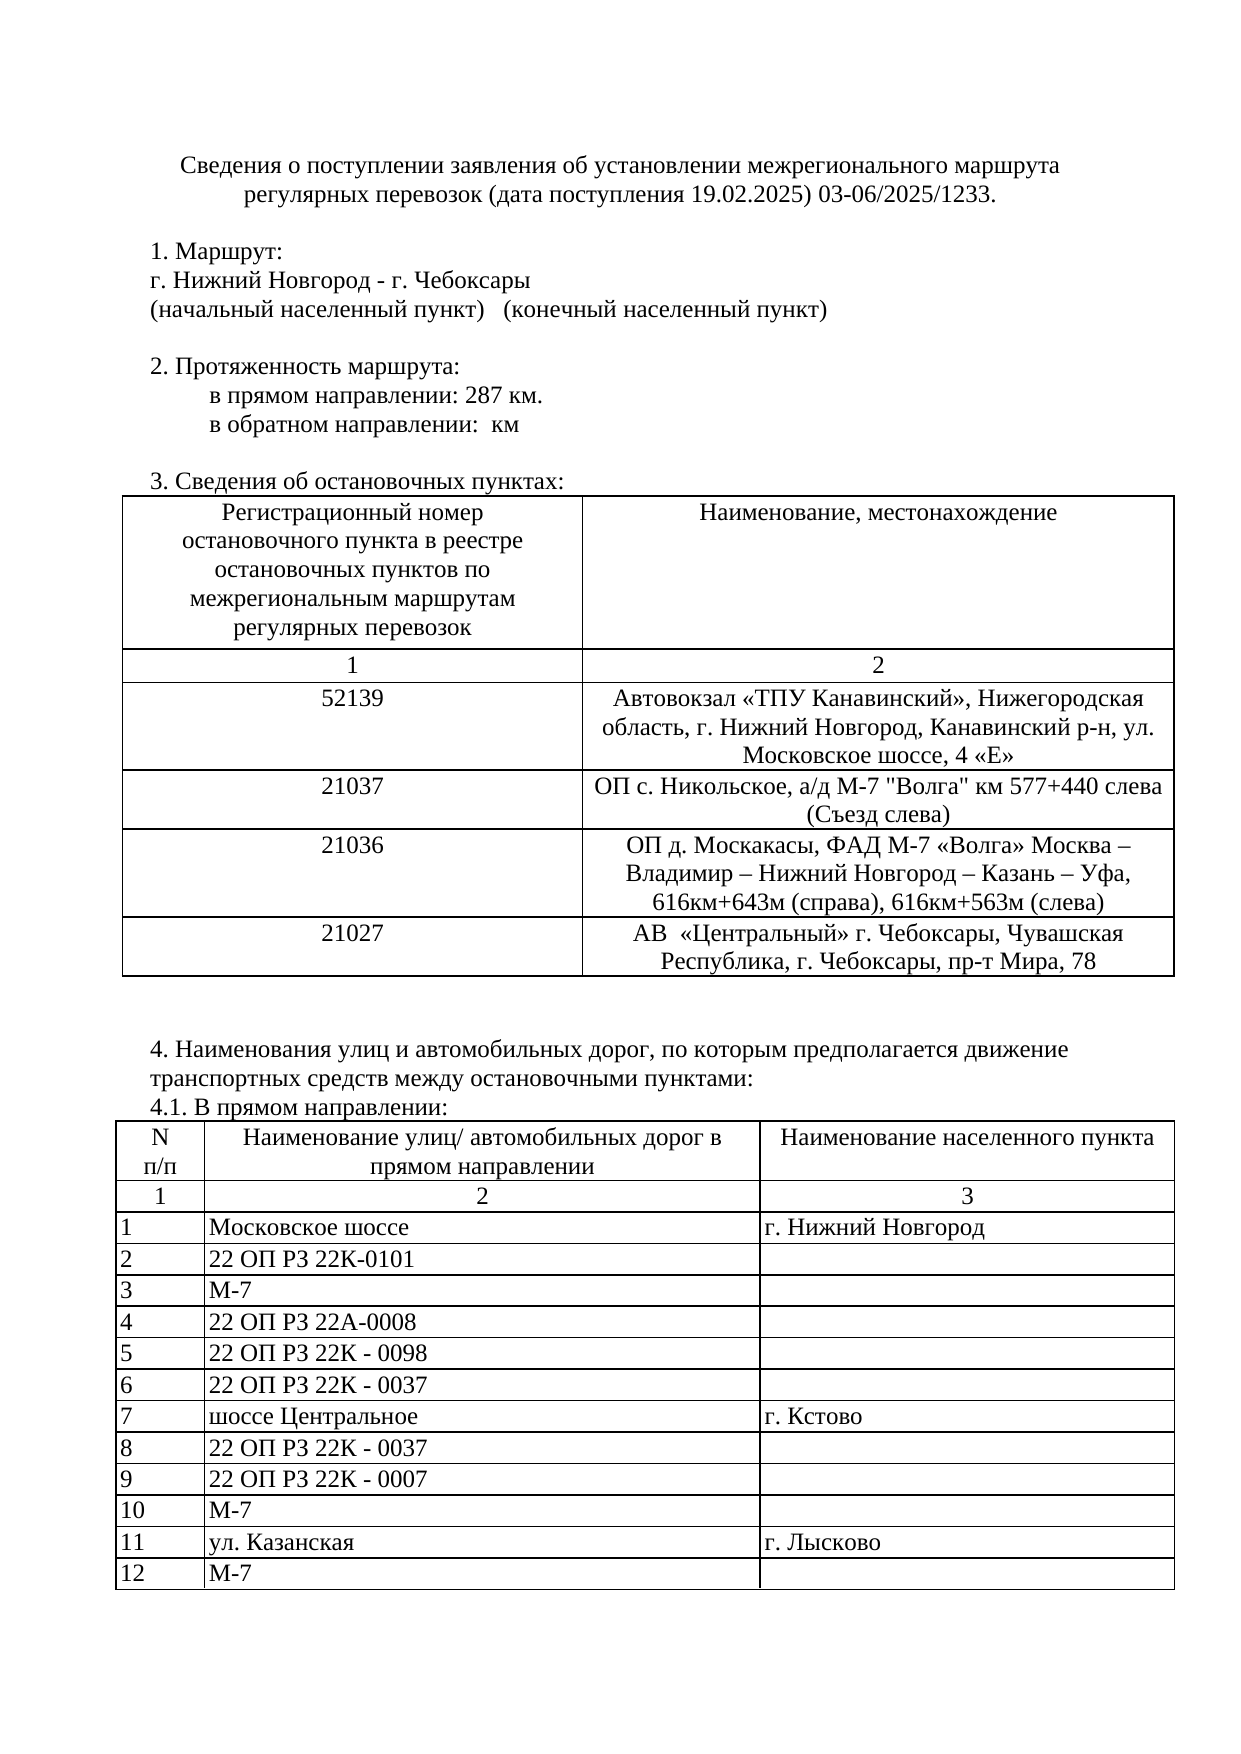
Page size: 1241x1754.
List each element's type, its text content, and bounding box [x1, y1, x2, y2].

table_cell АВ «Центральный» г. Чебоксары, Чувашская Республика, г. Чебоксары, пр-т Мира, 78 [583, 918, 1173, 975]
table_cell 10 [117, 1496, 204, 1526]
table_cell 22 ОП РЗ 22К - 0037 [205, 1370, 759, 1400]
table_cell 22 ОП РЗ 22К - 0007 [205, 1464, 759, 1494]
table_cell М-7 [205, 1559, 759, 1588]
table_cell [761, 1496, 1174, 1526]
table_cell [761, 1338, 1174, 1368]
table_cell 12 [117, 1559, 204, 1588]
table_header N п/п [117, 1122, 204, 1179]
table_header Регистрационный номер остановочного пункта в реестре остановочных пунктов по межрегиональным маршрутам регулярных перевозок [123, 497, 582, 648]
table_cell 22 ОП РЗ 22К-0101 [205, 1244, 759, 1274]
table_cell г. Лысково [761, 1527, 1174, 1557]
table_cell 2 [117, 1244, 204, 1274]
text 4. Наименования улиц и автомобильных дорог, по которым предполагается движение транспортных средств между остановочными пунктами: [150, 1034, 1090, 1092]
table_cell 22 ОП РЗ 22К - 0037 [205, 1433, 759, 1463]
text Сведения о поступлении заявления об установлении межрегионального маршрута регулярных перевозок (дата поступления 19.02.2025) 03-06/2025/1233. [150, 150, 1090, 207]
text г. Нижний Новгород - г. Чебоксары [150, 265, 1090, 294]
table_cell [761, 1307, 1174, 1337]
text в прямом направлении: 287 км. [150, 380, 1090, 409]
table_cell 22 ОП РЗ 22А-0008 [205, 1307, 759, 1337]
table_cell М-7 [205, 1276, 759, 1305]
table_cell г. Кстово [761, 1401, 1174, 1431]
table_cell М-7 [205, 1496, 759, 1526]
table_cell [761, 1276, 1174, 1305]
table_header Наименование, местонахождение [583, 497, 1173, 648]
table_cell 6 [117, 1370, 204, 1400]
table_cell 1 [117, 1181, 204, 1211]
table_cell шоссе Центральное [205, 1401, 759, 1431]
table_cell 3 [761, 1181, 1174, 1211]
table_cell ОП с. Никольское, а/д М-7 "Волга" км 577+440 слева (Съезд слева) [583, 771, 1173, 828]
table_cell 22 ОП РЗ 22К - 0098 [205, 1338, 759, 1368]
table_cell 1 [123, 650, 582, 681]
table_cell 2 [583, 650, 1173, 681]
table_cell [761, 1370, 1174, 1400]
table_cell [761, 1559, 1174, 1588]
text 2. Протяженность маршрута: [150, 351, 1090, 380]
table_cell Московское шоссе [205, 1213, 759, 1242]
table_cell 3 [117, 1276, 204, 1305]
table_cell [761, 1433, 1174, 1463]
table_cell 11 [117, 1527, 204, 1557]
text в обратном направлении: км [150, 409, 1090, 437]
table_cell 21037 [123, 771, 582, 828]
table_cell 7 [117, 1401, 204, 1431]
table_cell 9 [117, 1464, 204, 1494]
table_cell г. Нижний Новгород [761, 1213, 1174, 1242]
text 4.1. В прямом направлении: [150, 1092, 1090, 1120]
text 3. Сведения об остановочных пунктах: [150, 466, 1090, 495]
table_cell 52139 [123, 683, 582, 769]
table_cell Автовокзал «ТПУ Канавинский», Нижегородская область, г. Нижний Новгород, Канавинский р-н, ул. Московское шоссе, 4 «Е» [583, 683, 1173, 769]
table_cell 8 [117, 1433, 204, 1463]
table_cell ул. Казанская [205, 1527, 759, 1557]
table_header Наименование улиц/ автомобильных дорог в прямом направлении [205, 1122, 759, 1179]
table_cell [761, 1464, 1174, 1494]
table_cell 5 [117, 1338, 204, 1368]
text 1. Маршрут: [150, 236, 1090, 265]
table_cell 21027 [123, 918, 582, 975]
table_cell [761, 1244, 1174, 1274]
table_cell 2 [205, 1181, 759, 1211]
table_cell 1 [117, 1213, 204, 1242]
table_cell 4 [117, 1307, 204, 1337]
table_header Наименование населенного пункта [761, 1122, 1174, 1179]
table_cell ОП д. Москакасы, ФАД М-7 «Волга» Москва – Владимир – Нижний Новгород – Казань – Уфа, 616км+643м (справа), 616км+563м (слева) [583, 830, 1173, 916]
text (начальный населенный пункт) (конечный населенный пункт) [150, 294, 1090, 322]
table_cell 21036 [123, 830, 582, 916]
